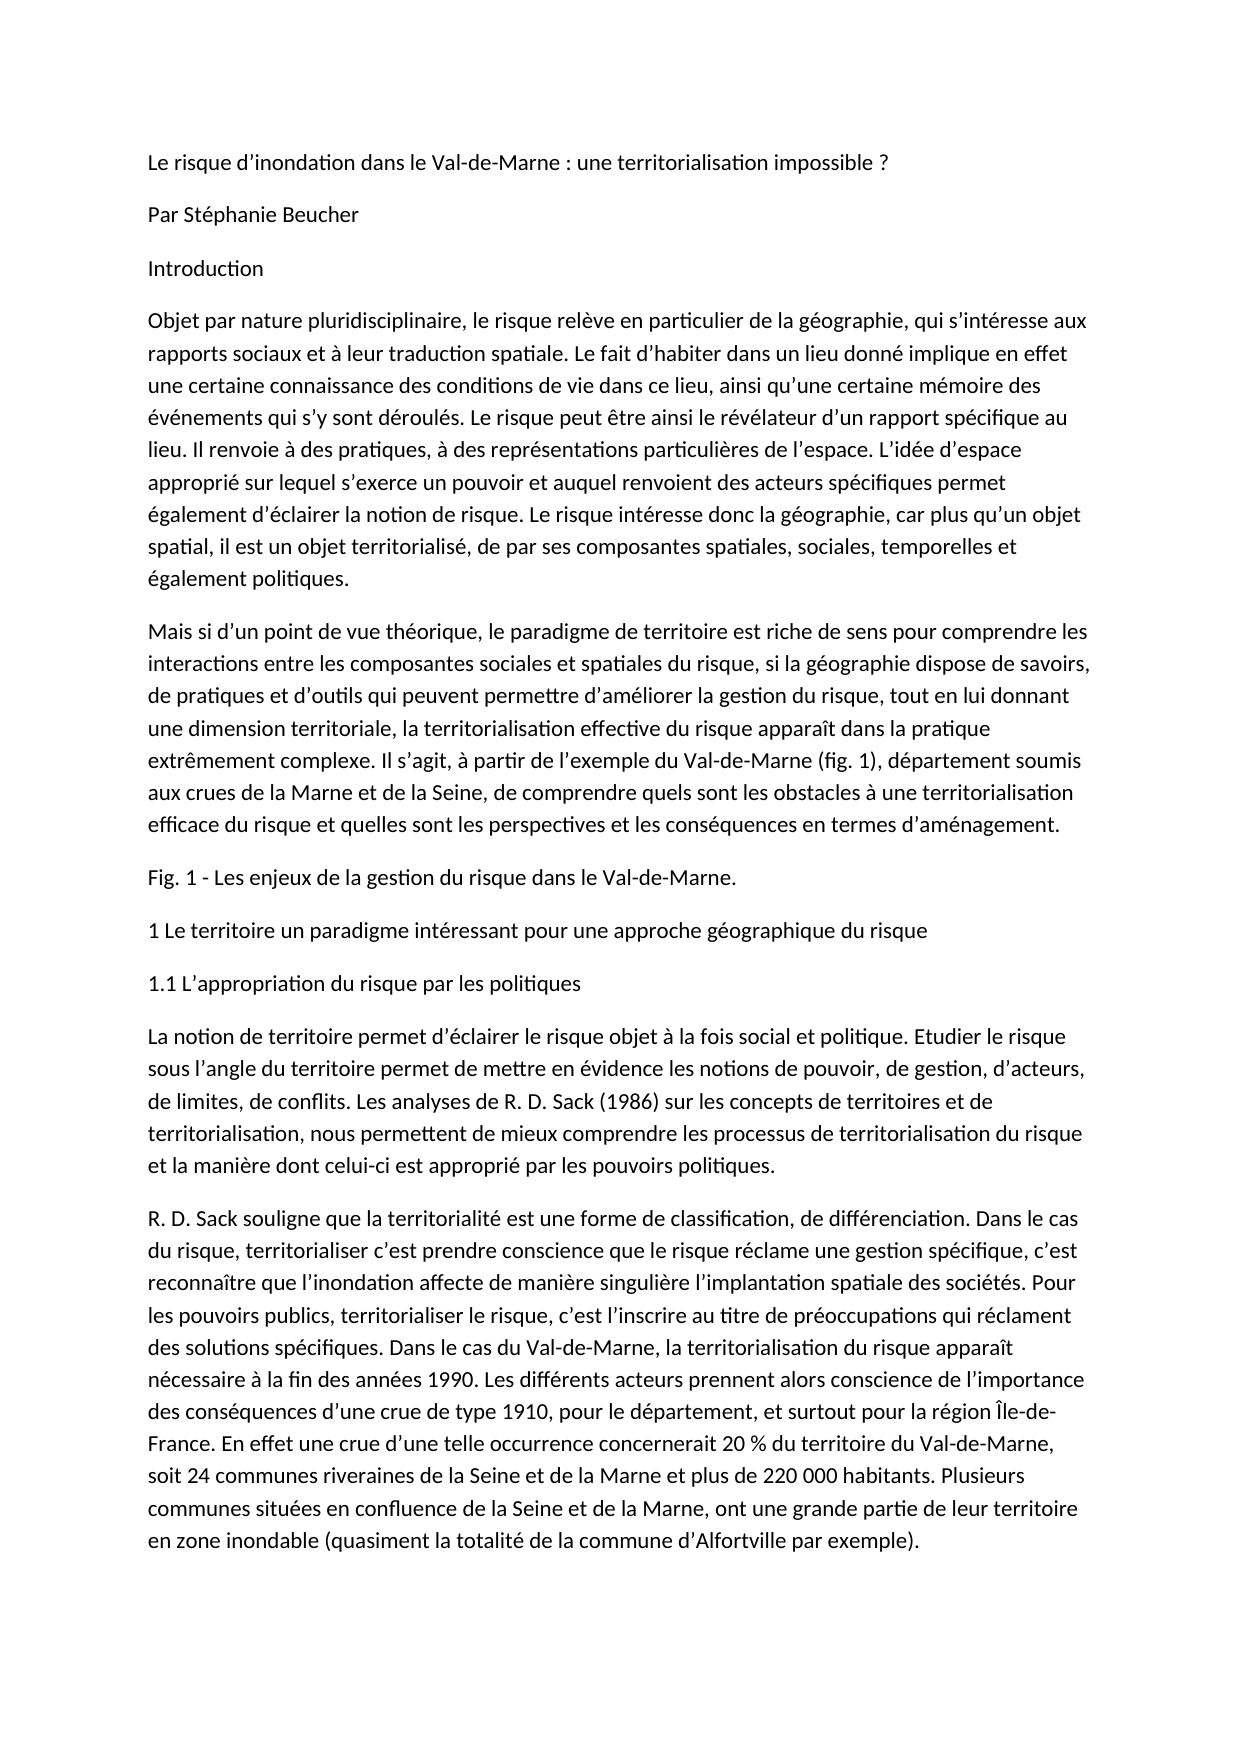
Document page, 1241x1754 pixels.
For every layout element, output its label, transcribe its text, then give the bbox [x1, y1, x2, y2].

text Par Stéphanie Beucher [148, 201, 1093, 229]
text R. D. Sack souligne que la territorialité est une forme de classification, de différenciation. Dans le cas du risque, territorialiser c’est prendre conscience que le risque réclame une gestion spécifique, c’est reconnaître que l’inondation affecte de manière singulière l’implantation spatiale des sociétés. Pour les pouvoirs publics, territorialiser le risque, c’est l’inscrire au titre de préoccupations qui réclament des solutions spécifiques. Dans le cas du Val-de-Marne, la territorialisation du risque apparaît nécessaire à la fin des années 1990. Les différents acteurs prennent alors conscience de l’importance des conséquences d’une crue de type 1910, pour le département, et surtout pour la région Île-de-France. En effet une crue d’une telle occurrence concernerait 20 % du territoire du Val-de-Marne, soit 24 communes riveraines de la Seine et de la Marne et plus de 220 000 habitants. Plusieurs communes situées en confluence de la Seine et de la Marne, ont une grande partie de leur territoire en zone inondable (quasiment la totalité de la commune d’Alfortville par exemple). [148, 1204, 1093, 1554]
text Fig. 1 - Les enjeux de la gestion du risque dans le Val-de-Marne. [148, 863, 1093, 891]
text Mais si d’un point de vue théorique, le paradigme de territoire est riche de sens pour comprendre les interactions entre les composantes sociales et spatiales du risque, si la géographie dispose de savoirs, de pratiques et d’outils qui peuvent permettre d’améliorer la gestion du risque, tout en lui donnant une dimension territoriale, la territorialisation effective du risque apparaît dans la pratique extrêmement complexe. Il s’agit, à partir de l’exemple du Val-de-Marne (fig. 1), département soumis aux crues de la Marne et de la Seine, de comprendre quels sont les obstacles à une territorialisation efficace du risque et quelles sont les perspectives et les conséquences en termes d’aménagement. [148, 617, 1093, 838]
text Le risque d’inondation dans le Val-de-Marne : une territorialisation impossible ? [148, 148, 1093, 176]
text Introduction [148, 254, 1093, 282]
text 1.1 L’appropriation du risque par les politiques [148, 969, 1093, 997]
text Objet par nature pluridisciplinaire, le risque relève en particulier de la géographie, qui s’intéresse aux rapports sociaux et à leur traduction spatiale. Le fait d’habiter dans un lieu donné implique en effet une certaine connaissance des conditions de vie dans ce lieu, ainsi qu’une certaine mémoire des événements qui s’y sont déroulés. Le risque peut être ainsi le révélateur d’un rapport spécifique au lieu. Il renvoie à des pratiques, à des représentations particulières de l’espace. L’idée d’espace approprié sur lequel s’exerce un pouvoir et auquel renvoient des acteurs spécifiques permet également d’éclairer la notion de risque. Le risque intéresse donc la géographie, car plus qu’un objet spatial, il est un objet territorialisé, de par ses composantes spatiales, sociales, temporelles et également politiques. [148, 307, 1093, 592]
text La notion de territoire permet d’éclairer le risque objet à la fois social et politique. Etudier le risque sous l’angle du territoire permet de mettre en évidence les notions de pouvoir, de gestion, d’acteurs, de limites, de conflits. Les analyses de R. D. Sack (1986) sur les concepts de territoires et de territorialisation, nous permettent de mieux comprendre les processus de territorialisation du risque et la manière dont celui-ci est approprié par les pouvoirs politiques. [148, 1022, 1093, 1179]
text 1 Le territoire un paradigme intéressant pour une approche géographique du risque [148, 916, 1093, 944]
